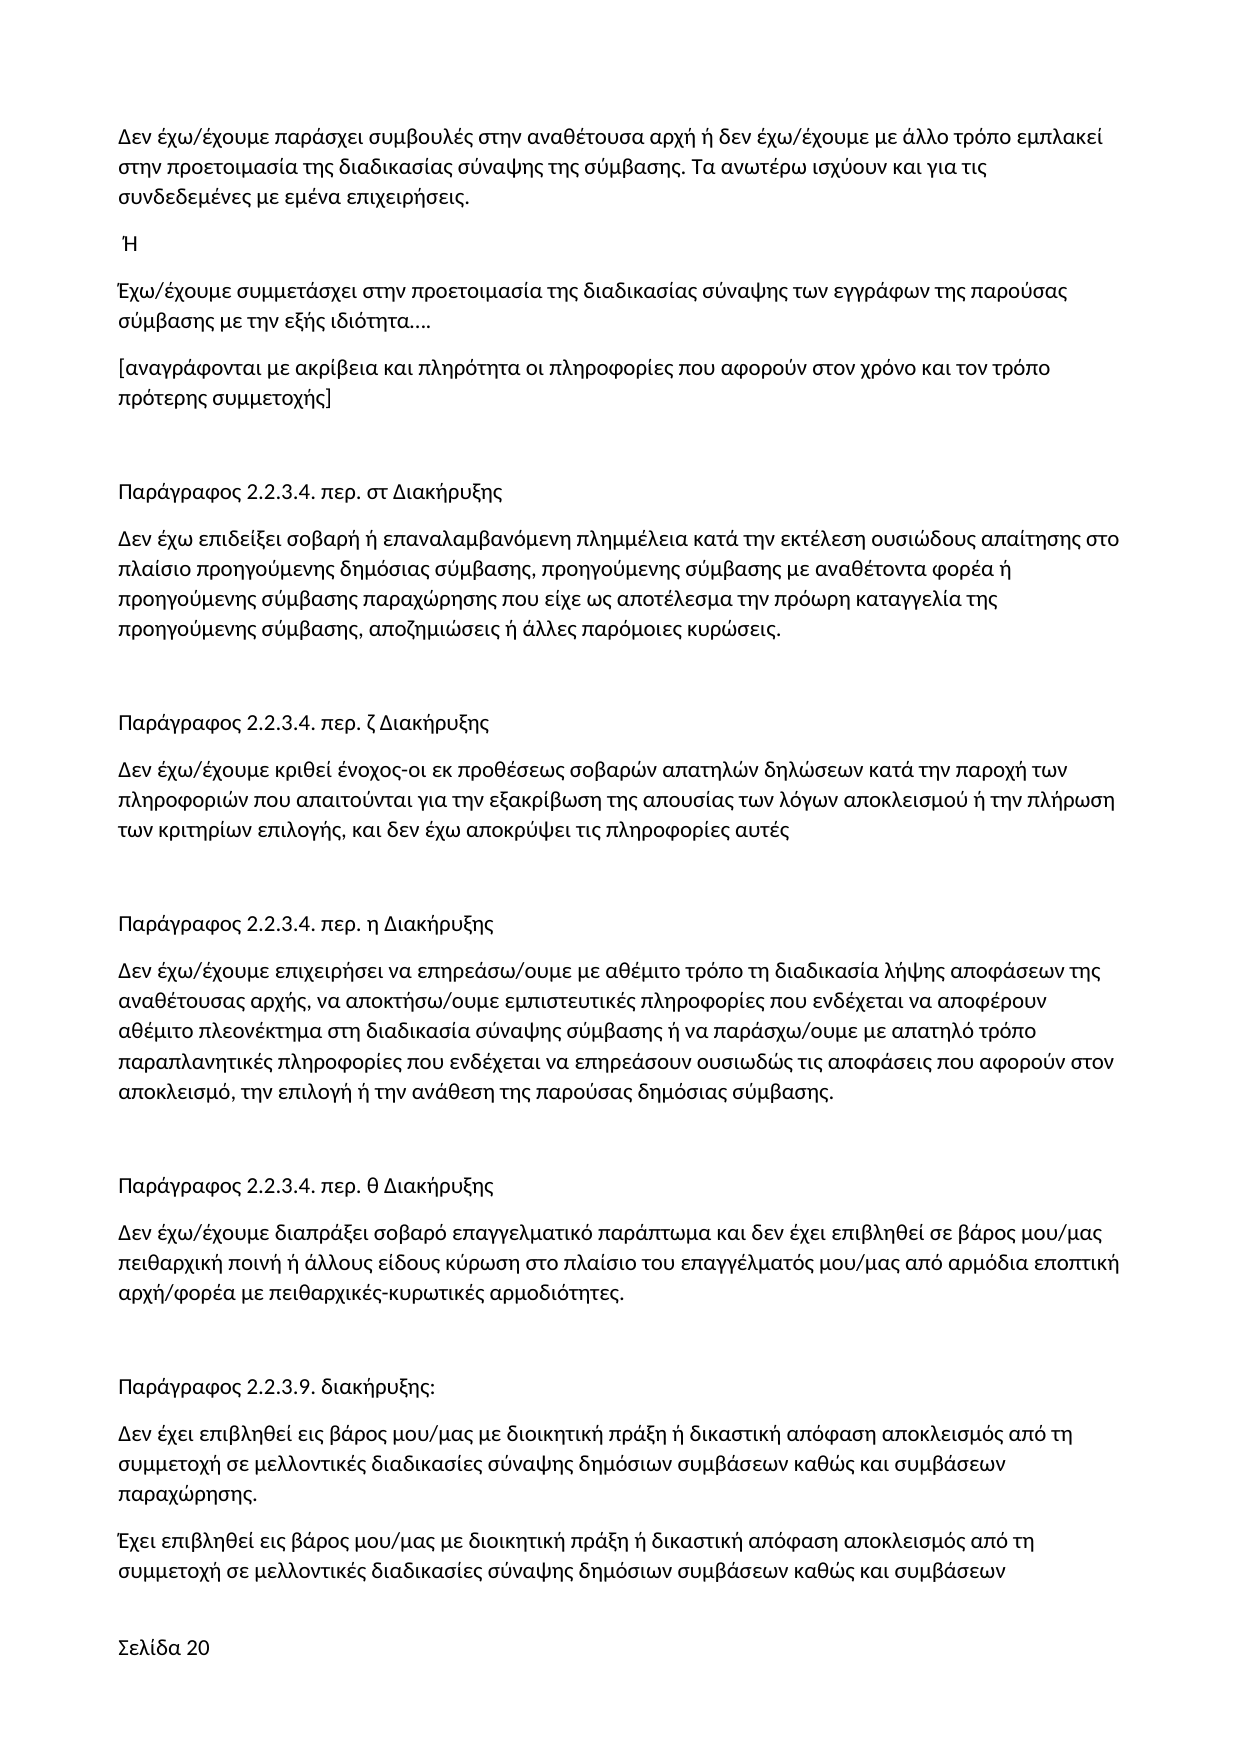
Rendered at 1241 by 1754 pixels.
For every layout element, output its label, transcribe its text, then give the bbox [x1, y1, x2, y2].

text Δεν έχω/έχουμε επιχειρήσει να επηρεάσω/ουμε με αθέμιτο τρόπο τη διαδικασία λήψης αποφάσεων της αναθέτουσας αρχής, να αποκτήσω/ουμε εμπιστευτικές πληροφορίες που ενδέχεται να αποφέρουν αθέμιτο πλεονέκτημα στη διαδικασία σύναψης σύμβασης ή να παράσχω/ουμε με απατηλό τρόπο παραπλανητικές πληροφορίες που ενδέχεται να επηρεάσουν ουσιωδώς τις αποφάσεις που αφορούν στον αποκλεισμό, την επιλογή ή την ανάθεση της παρούσας δημόσιας σύμβασης. [118, 956, 1122, 1105]
text Δεν έχω/έχουμε διαπράξει σοβαρό επαγγελματικό παράπτωμα και δεν έχει επιβληθεί σε βάρος μου/μας πειθαρχική ποινή ή άλλους είδους κύρωση στο πλαίσιο του επαγγέλματός μου/μας από αρμόδια εποπτική αρχή/φορέα με πειθαρχικές-κυρωτικές αρμοδιότητες. [118, 1218, 1122, 1306]
text [αναγράφονται με ακρίβεια και πληρότητα οι πληροφορίες που αφορούν στον χρόνο και τον τρόπο πρότερης συμμετοχής] [118, 353, 1122, 411]
text Παράγραφος 2.2.3.4. περ. η Διακήρυξης [118, 909, 1122, 937]
text Παράγραφος 2.2.3.4. περ. στ Διακήρυξης [118, 477, 1122, 505]
text Ή [118, 229, 1122, 257]
text Έχω/έχουμε συμμετάσχει στην προετοιμασία της διαδικασίας σύναψης των εγγράφων της παρούσας σύμβασης με την εξής ιδιότητα…. [118, 276, 1122, 334]
text Παράγραφος 2.2.3.9. διακήρυξης: [118, 1372, 1122, 1400]
text Παράγραφος 2.2.3.4. περ. ζ Διακήρυξης [118, 708, 1122, 736]
text Παράγραφος 2.2.3.4. περ. θ Διακήρυξης [118, 1171, 1122, 1199]
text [118, 1526, 1122, 1584]
text Δεν έχει επιβληθεί εις βάρος μου/μας με διοικητική πράξη ή δικαστική απόφαση αποκλεισμός από τη συμμετοχή σε μελλοντικές διαδικασίες σύναψης δημόσιων συμβάσεων καθώς και συμβάσεων παραχώρησης. [118, 1419, 1122, 1507]
text Δεν έχω επιδείξει σοβαρή ή επαναλαμβανόμενη πλημμέλεια κατά την εκτέλεση ουσιώδους απαίτησης στο πλαίσιο προηγούμενης δημόσιας σύμβασης, προηγούμενης σύμβασης με αναθέτοντα φορέα ή προηγούμενης σύμβασης παραχώρησης που είχε ως αποτέλεσμα την πρόωρη καταγγελία της προηγούμενης σύμβασης, αποζημιώσεις ή άλλες παρόμοιες κυρώσεις. [118, 524, 1122, 642]
text Δεν έχω/έχουμε κριθεί ένοχος-οι εκ προθέσεως σοβαρών απατηλών δηλώσεων κατά την παροχή των πληροφοριών που απαιτούνται για την εξακρίβωση της απουσίας των λόγων αποκλεισμού ή την πλήρωση των κριτηρίων επιλογής, και δεν έχω αποκρύψει τις πληροφορίες αυτές [118, 755, 1122, 843]
text Δεν έχω/έχουμε παράσχει συμβουλές στην αναθέτουσα αρχή ή δεν έχω/έχουμε με άλλο τρόπο εμπλακεί στην προετοιμασία της διαδικασίας σύναψης της σύμβασης. Τα ανωτέρω ισχύουν και για τις συνδεδεμένες με εμένα επιχειρήσεις. [118, 122, 1122, 210]
